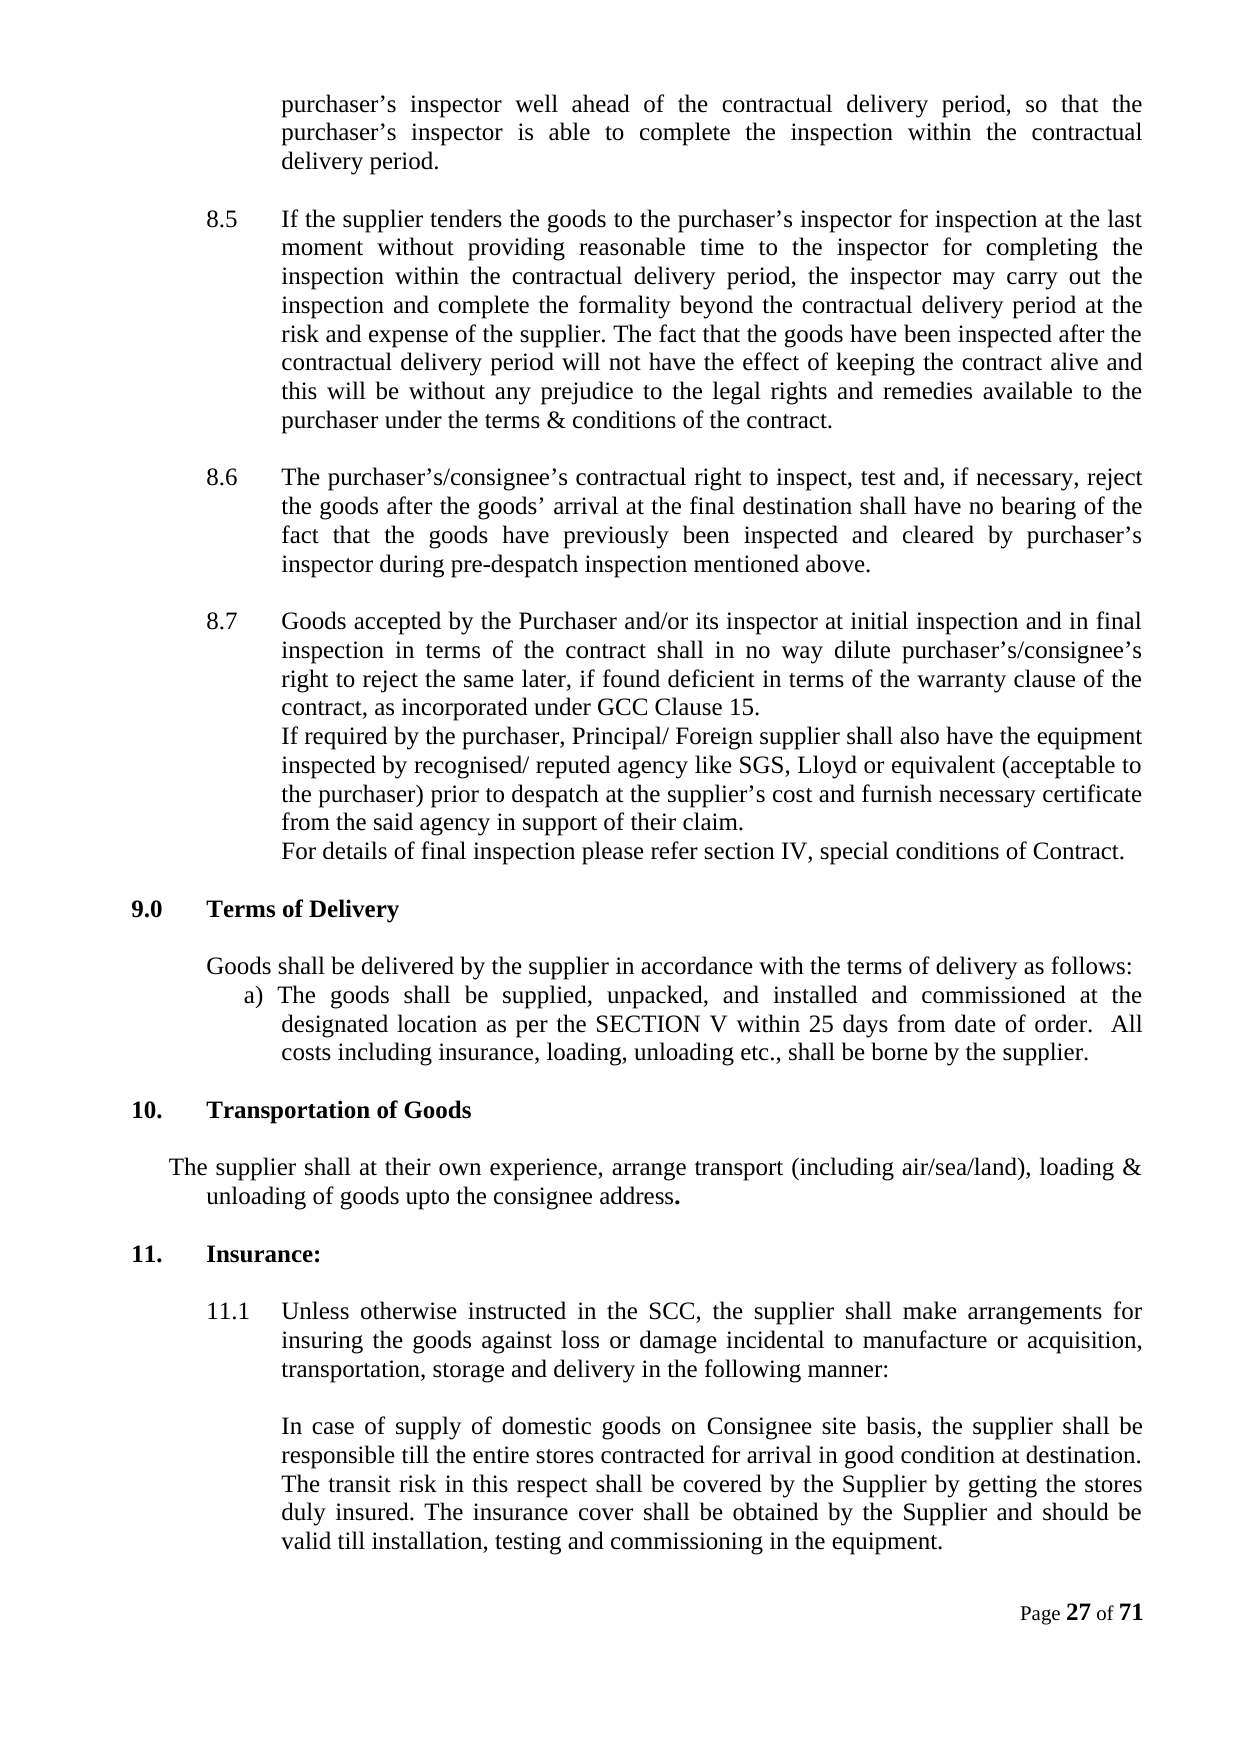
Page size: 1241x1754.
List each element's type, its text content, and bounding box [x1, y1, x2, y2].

text 11.1 Unless otherwise instructed in the SCC, the supplier shall make arrangements for insuring the goods against loss or damage incidental to manufacture or acquisition, transportation, storage and delivery in the following manner: [206, 1296, 1143, 1382]
text 11. Insurance: [131, 1239, 1143, 1267]
text 8.5 If the supplier tenders the goods to the purchaser’s inspector for inspection at the last moment without providing reasonable time to the inspector for completing the inspection within the contractual delivery period, the inspector may carry out the inspection and complete the formality beyond the contractual delivery period at the risk and expense of the supplier. The fact that the goods have been inspected after the contractual delivery period will not have the effect of keeping the contract alive and this will be without any prejudice to the legal rights and remedies available to the purchaser under the terms & conditions of the contract. [206, 204, 1143, 434]
text The supplier shall at their own experience, arrange transport (including air/sea/land), loading & unloading of goods upto the consignee address. [169, 1152, 1143, 1210]
text 8.6 The purchaser’s/consignee’s contractual right to inspect, test and, if necessary, reject the goods after the goods’ arrival at the final destination shall have no bearing of the fact that the goods have previously been inspected and cleared by purchaser’s inspector during pre-despatch inspection mentioned above. [206, 462, 1143, 577]
text 9.0 Terms of Delivery [131, 894, 1143, 922]
list For details of final inspection please refer section IV, special conditions of Contract. [206, 836, 1143, 865]
text 8.7 Goods accepted by the Purchaser and/or its inspector at initial inspection and in final inspection in terms of the contract shall in no way dilute purchaser’s/consignee’s right to reject the same later, if found deficient in terms of the warranty clause of the contract, as incorporated under GCC Clause 15. [206, 606, 1143, 721]
text a) The goods shall be supplied, unpacked, and installed and commissioned at the designated location as per the SECTION V within 25 days from date of order. All costs including insurance, loading, unloading etc., shall be borne by the supplier. [244, 980, 1143, 1066]
text 10. Transportation of Goods [131, 1095, 1143, 1124]
text In case of supply of domestic goods on Consignee site basis, the supplier shall be responsible till the entire stores contracted for arrival in good condition at destination. The transit risk in this respect shall be covered by the Supplier by getting the stores duly insured. The insurance cover shall be obtained by the Supplier and should be valid till installation, testing and commissioning in the equipment. [206, 1411, 1143, 1555]
list If required by the purchaser, Principal/ Foreign supplier shall also have the equipment inspected by recognised/ reputed agency like SGS, Lloyd or equivalent (acceptable to the purchaser) prior to despatch at the supplier’s cost and furnish necessary certificate from the said agency in support of their claim. [206, 721, 1143, 836]
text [206, 89, 1143, 175]
list Goods shall be delivered by the supplier in accordance with the terms of delivery as follows: [206, 951, 1143, 980]
